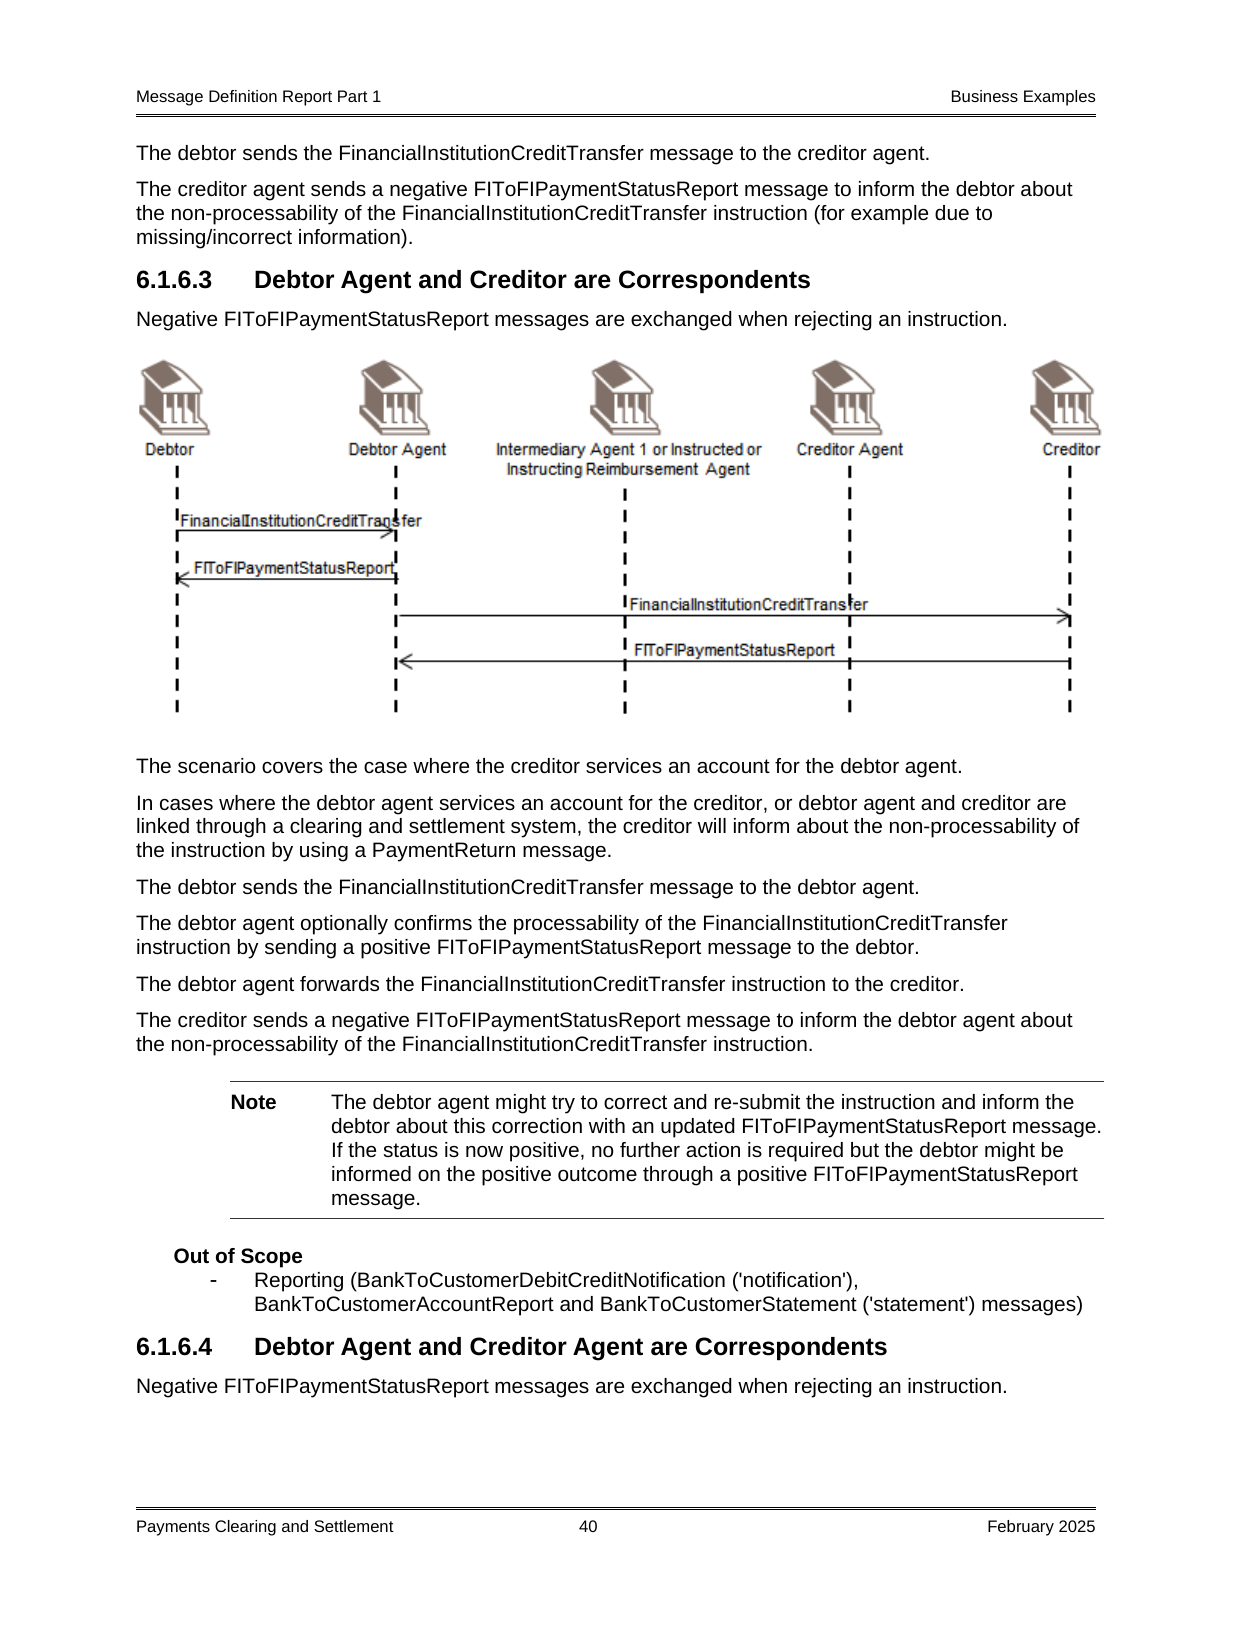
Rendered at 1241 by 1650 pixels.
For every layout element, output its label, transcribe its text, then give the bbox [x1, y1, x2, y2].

text The debtor agent forwards the FinancialInstitutionCreditTransfer instruction to the creditor. [136, 972, 1104, 996]
text The creditor sends a negative FIToFIPaymentStatusReport message to inform the debtor agent about the non-processability of the FinancialInstitutionCreditTransfer instruction. [136, 1008, 1104, 1056]
list Reporting (BankToCustomerDebitCreditNotification ('notification'), BankToCustomerAccountReport and BankToCustomerStatement ('statement') messages) [210, 1267, 1104, 1316]
text The debtor sends the FinancialInstitutionCreditTransfer message to the creditor agent. [136, 141, 1104, 164]
text Negative FIToFIPaymentStatusReport messages are exchanged when rejecting an instruction. [136, 1373, 1104, 1397]
subtitle Debtor Agent and Creditor Agent are Correspondents [136, 1332, 1104, 1361]
text The scenario covers the case where the creditor services an account for the debtor agent. [136, 754, 1104, 778]
subtitle Debtor Agent and Creditor are Correspondents [136, 266, 1104, 294]
picture [135, 355, 1105, 717]
text Negative FIToFIPaymentStatusReport messages are exchanged when rejecting an instruction. [136, 307, 1104, 331]
text Out of Scope [173, 1243, 1104, 1267]
text The debtor sends the FinancialInstitutionCreditTransfer message to the debtor agent. [136, 875, 1104, 899]
text The debtor agent might try to correct and re-submit the instruction and inform the debtor about this correction with an updated FIToFIPaymentStatusReport message. If the status is now positive, no further action is required but the debtor might be informed on the positive outcome through a positive FIToFIPaymentStatusReport message. [230, 1082, 1104, 1218]
text The creditor agent sends a negative FIToFIPaymentStatusReport message to inform the debtor about the non-processability of the FinancialInstitutionCreditTransfer instruction (for example due to missing/incorrect information). [136, 177, 1104, 249]
text In cases where the debtor agent services an account for the creditor, or debtor agent and creditor are linked through a clearing and settlement system, the creditor will inform about the non-processability of the instruction by using a PaymentReturn message. [136, 790, 1104, 862]
text The debtor agent optionally confirms the processability of the FinancialInstitutionCreditTransfer instruction by sending a positive FIToFIPaymentStatusReport message to the debtor. [136, 911, 1104, 959]
